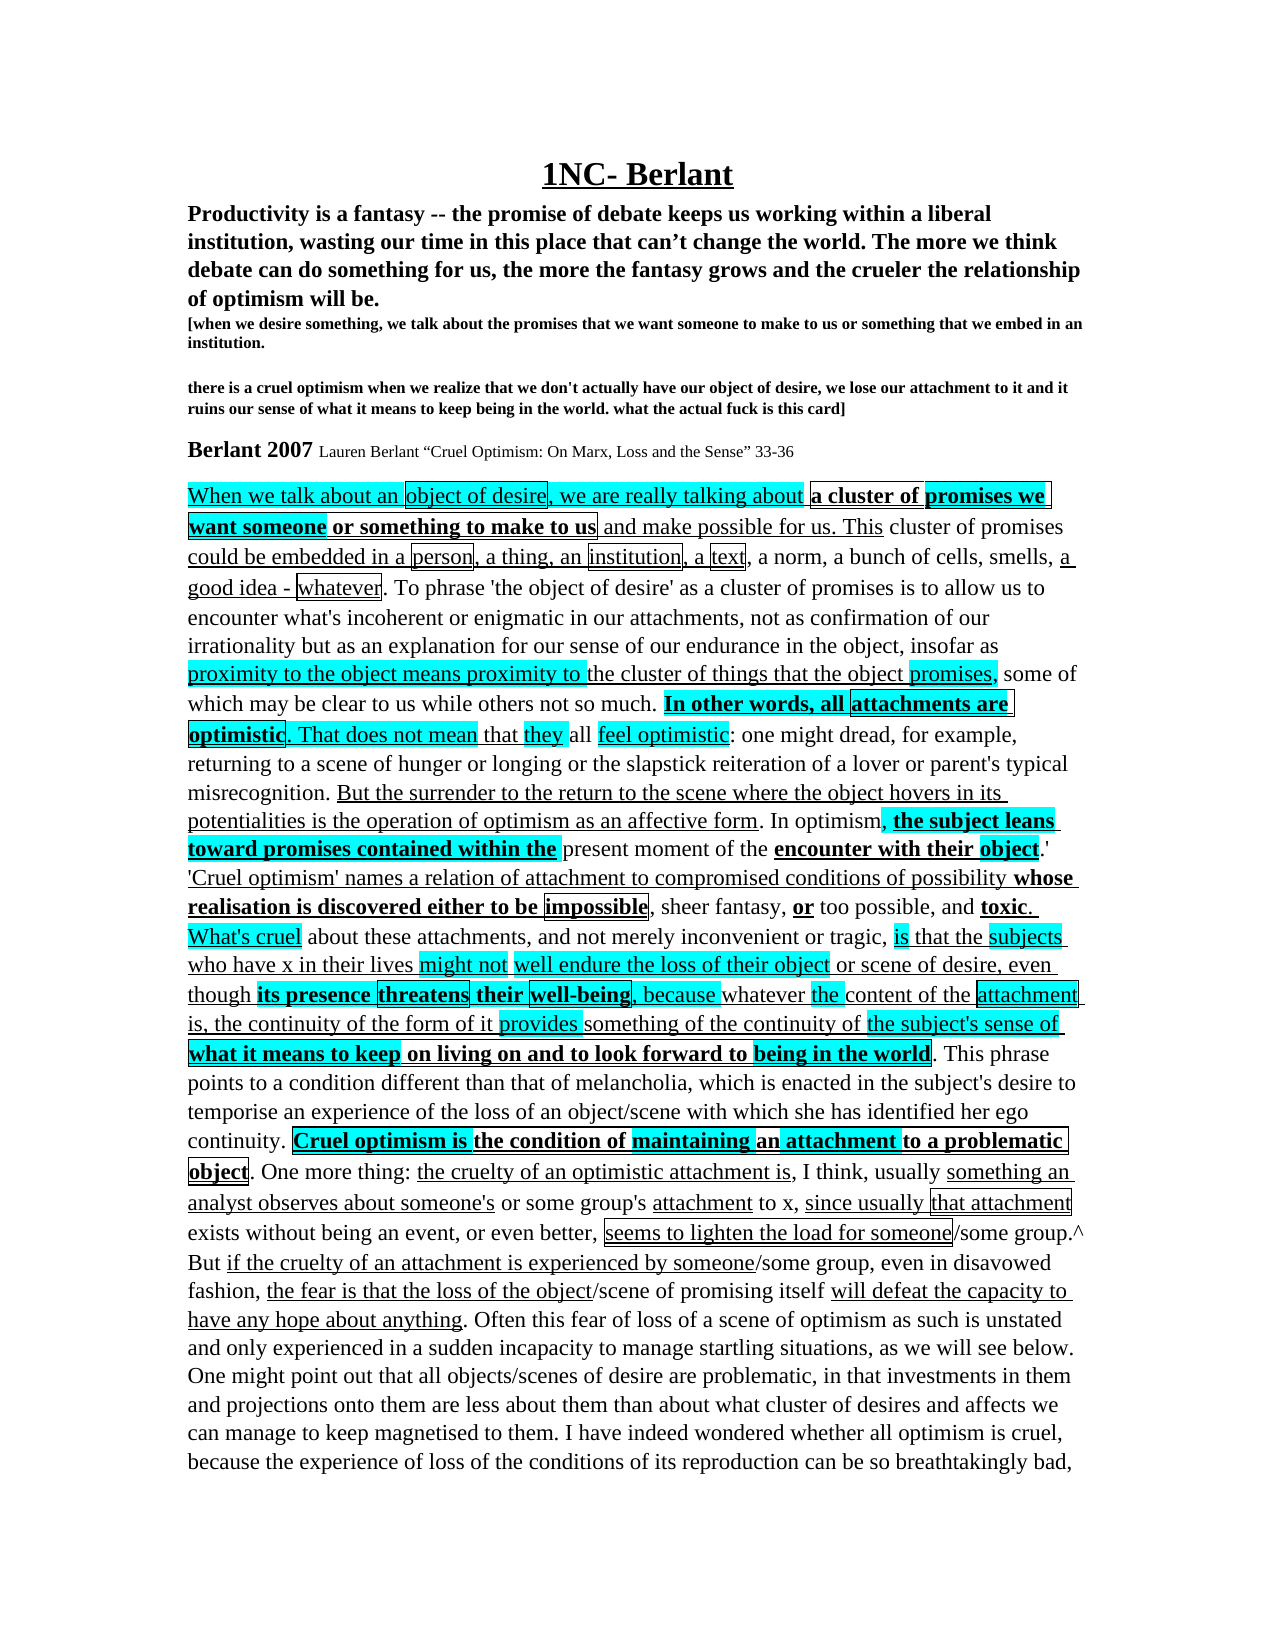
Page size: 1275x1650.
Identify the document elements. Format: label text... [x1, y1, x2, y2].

text [when we desire something, we talk about the promises that we want someone to make to us or something that we embed in an institution. [187, 313, 1087, 352]
text Berlant 2007 Lauren Berlant “Cruel Optimism: On Marx, Loss and the Sense” 33-36 [187, 436, 1087, 462]
subtitle 1NC- Berlant [187, 154, 1087, 192]
subtitle Productivity is a fantasy -- the promise of debate keeps us working within a liberal institution, wasting our time in this place that can’t change the world. The more we think debate can do something for us, the more the fantasy grows and the crueler the relationship of optimism will be. [187, 200, 1087, 311]
text there is a cruel optimism when we realize that we don't actually have our object of desire, we lose our attachment to it and it ruins our sense of what it means to keep being in the world. what the actual fuck is this card] [187, 378, 1087, 418]
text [187, 481, 1087, 1474]
